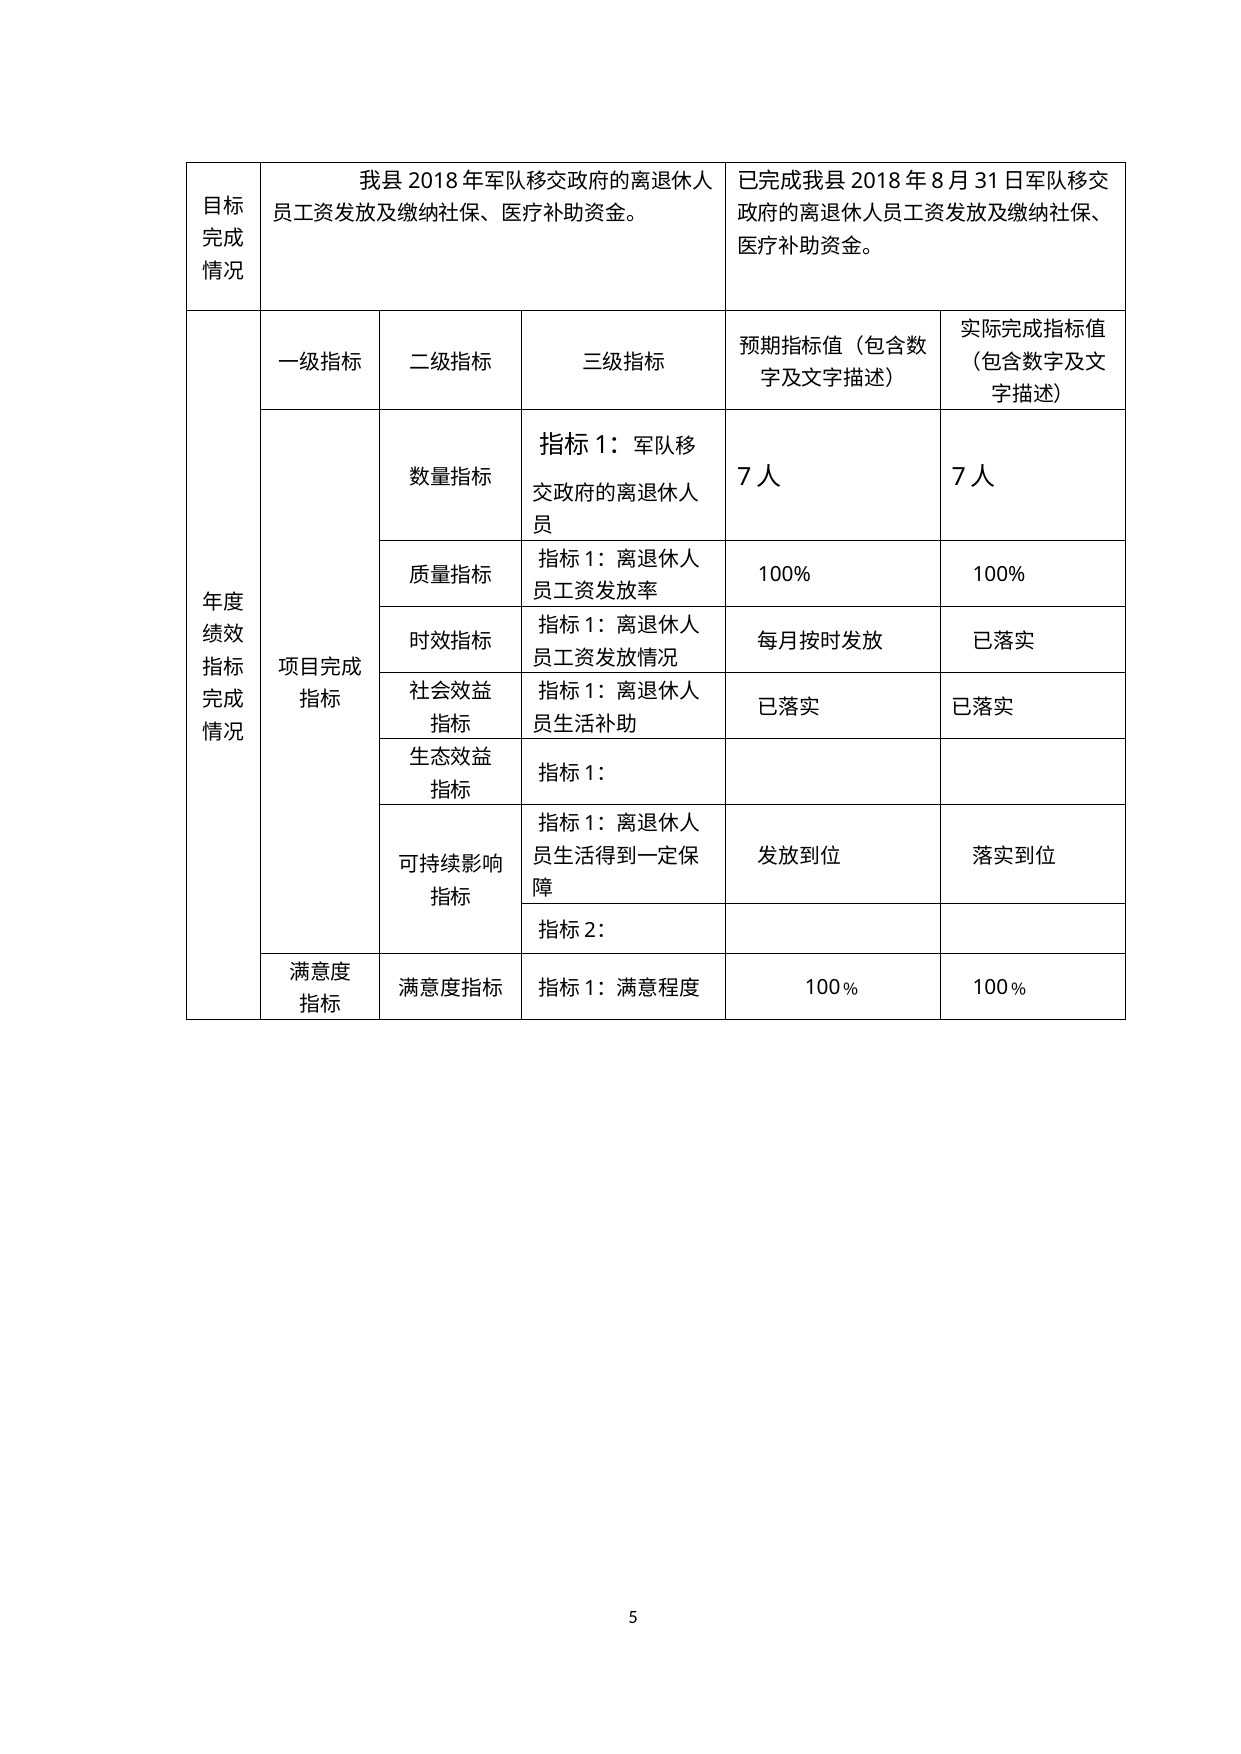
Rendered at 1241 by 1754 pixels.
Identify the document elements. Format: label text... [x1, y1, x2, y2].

table_cell 7人 [726, 410, 940, 540]
table_cell 数量指标 [380, 410, 521, 540]
table_cell 指标1：离退休人员工资发放率 [522, 541, 725, 606]
table_cell 满意度 指标 [261, 954, 379, 1019]
table_cell 指标1：离退休人员生活补助 [522, 673, 725, 738]
table_cell 指标1： [522, 739, 725, 804]
table_cell 指标1：军队移交政府的离退休人员 [522, 410, 725, 540]
table_cell 社会效益 指标 [380, 673, 521, 738]
table_cell 年度 绩效 指标 完成 情况 [187, 311, 260, 1019]
table_cell 指标2： [522, 904, 725, 953]
table_cell [941, 739, 1125, 804]
table_cell 质量指标 [380, 541, 521, 606]
table_cell 已落实 [941, 607, 1125, 672]
table_cell 可持续影响 指标 [380, 805, 521, 953]
table_cell 时效指标 [380, 607, 521, 672]
table_cell 我县2018年军队移交政府的离退休人员工资发放及缴纳社保、医疗补助资金。 [261, 163, 725, 310]
table_cell 一级指标 [261, 311, 379, 409]
table_cell 100﹪ [726, 954, 940, 1019]
table_cell [726, 739, 940, 804]
table_cell 年度 目标 完成 情况 [187, 163, 260, 310]
table_cell 100﹪ [941, 954, 1125, 1019]
table_cell 生态效益 指标 [380, 739, 521, 804]
table_cell 预期指标值（包含数字及文字描述） [726, 311, 940, 409]
table_cell 三级指标 [522, 311, 725, 409]
table_cell 已完成我县2018年8月31日军队移交政府的离退休人员工资发放及缴纳社保、医疗补助资金。 [726, 163, 1125, 310]
table_cell 落实到位 [941, 805, 1125, 903]
table_cell 100% [941, 541, 1125, 606]
table_cell 二级指标 [380, 311, 521, 409]
table_cell [941, 904, 1125, 953]
table_cell 满意度指标 [380, 954, 521, 1019]
table_cell 100% [726, 541, 940, 606]
table_cell 发放到位 [726, 805, 940, 903]
table_cell 已落实 [726, 673, 940, 738]
table_cell 项目完成指标 [261, 410, 379, 953]
table_cell 已落实 [941, 673, 1125, 738]
table_cell 指标1：离退休人员工资发放情况 [522, 607, 725, 672]
table_cell 指标1：满意程度 [522, 954, 725, 1019]
table_cell 每月按时发放 [726, 607, 940, 672]
table_cell [726, 904, 940, 953]
table_cell 指标1：离退休人员生活得到一定保障 [522, 805, 725, 903]
table_cell 实际完成指标值（包含数字及文字描述） [941, 311, 1125, 409]
table_cell 7人 [941, 410, 1125, 540]
